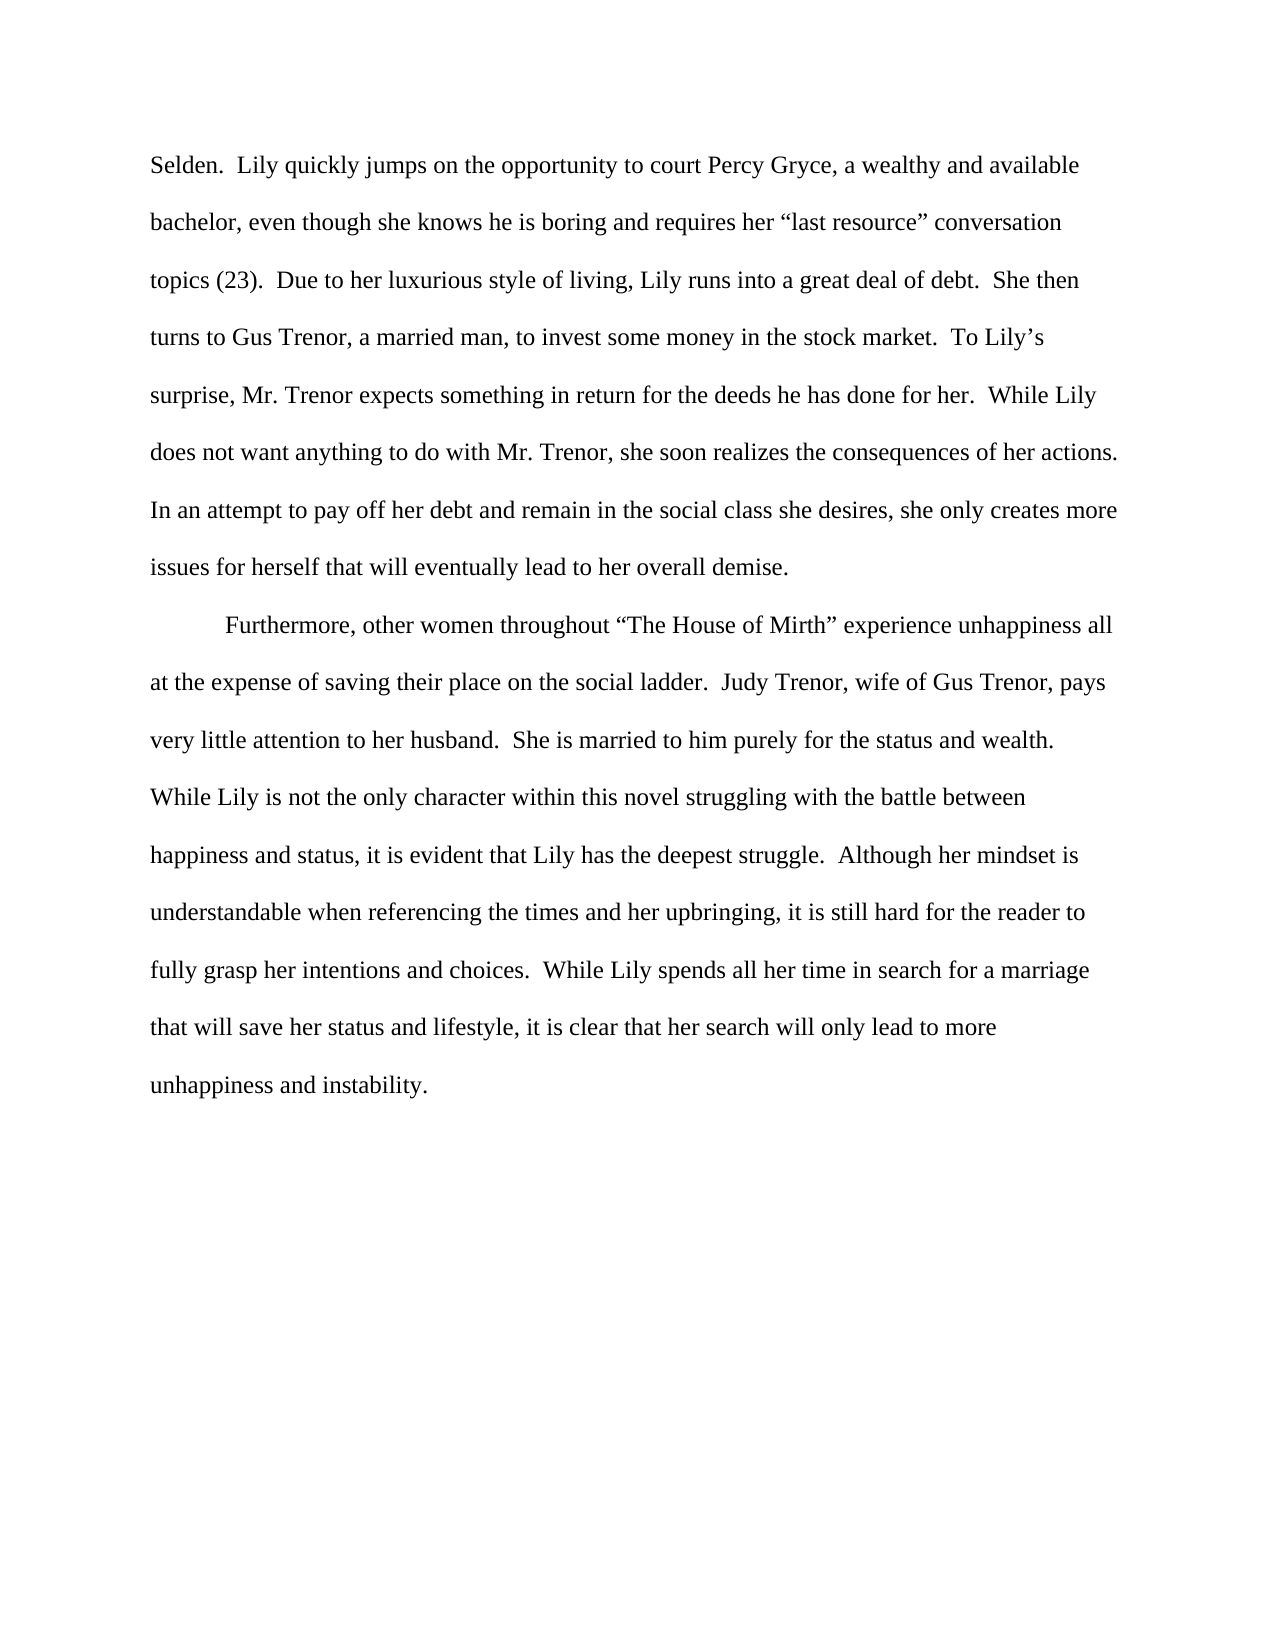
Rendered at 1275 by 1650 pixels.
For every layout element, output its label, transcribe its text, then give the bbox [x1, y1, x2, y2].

text Furthermore, other women throughout “The House of Mirth” experience unhappiness all at the expense of saving their place on the social ladder. Judy Trenor, wife of Gus Trenor, pays very little attention to her husband. She is married to him purely for the status and wealth. While Lily is not the only character within this novel struggling with the battle between happiness and status, it is evident that Lily has the deepest struggle. Although her mindset is understandable when referencing the times and her upbringing, it is still hard for the reader to fully grasp her intentions and choices. While Lily spends all her time in search for a marriage that will save her status and lifestyle, it is clear that her search will only lead to more unhappiness and instability. [150, 610, 1125, 1099]
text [150, 150, 1125, 581]
